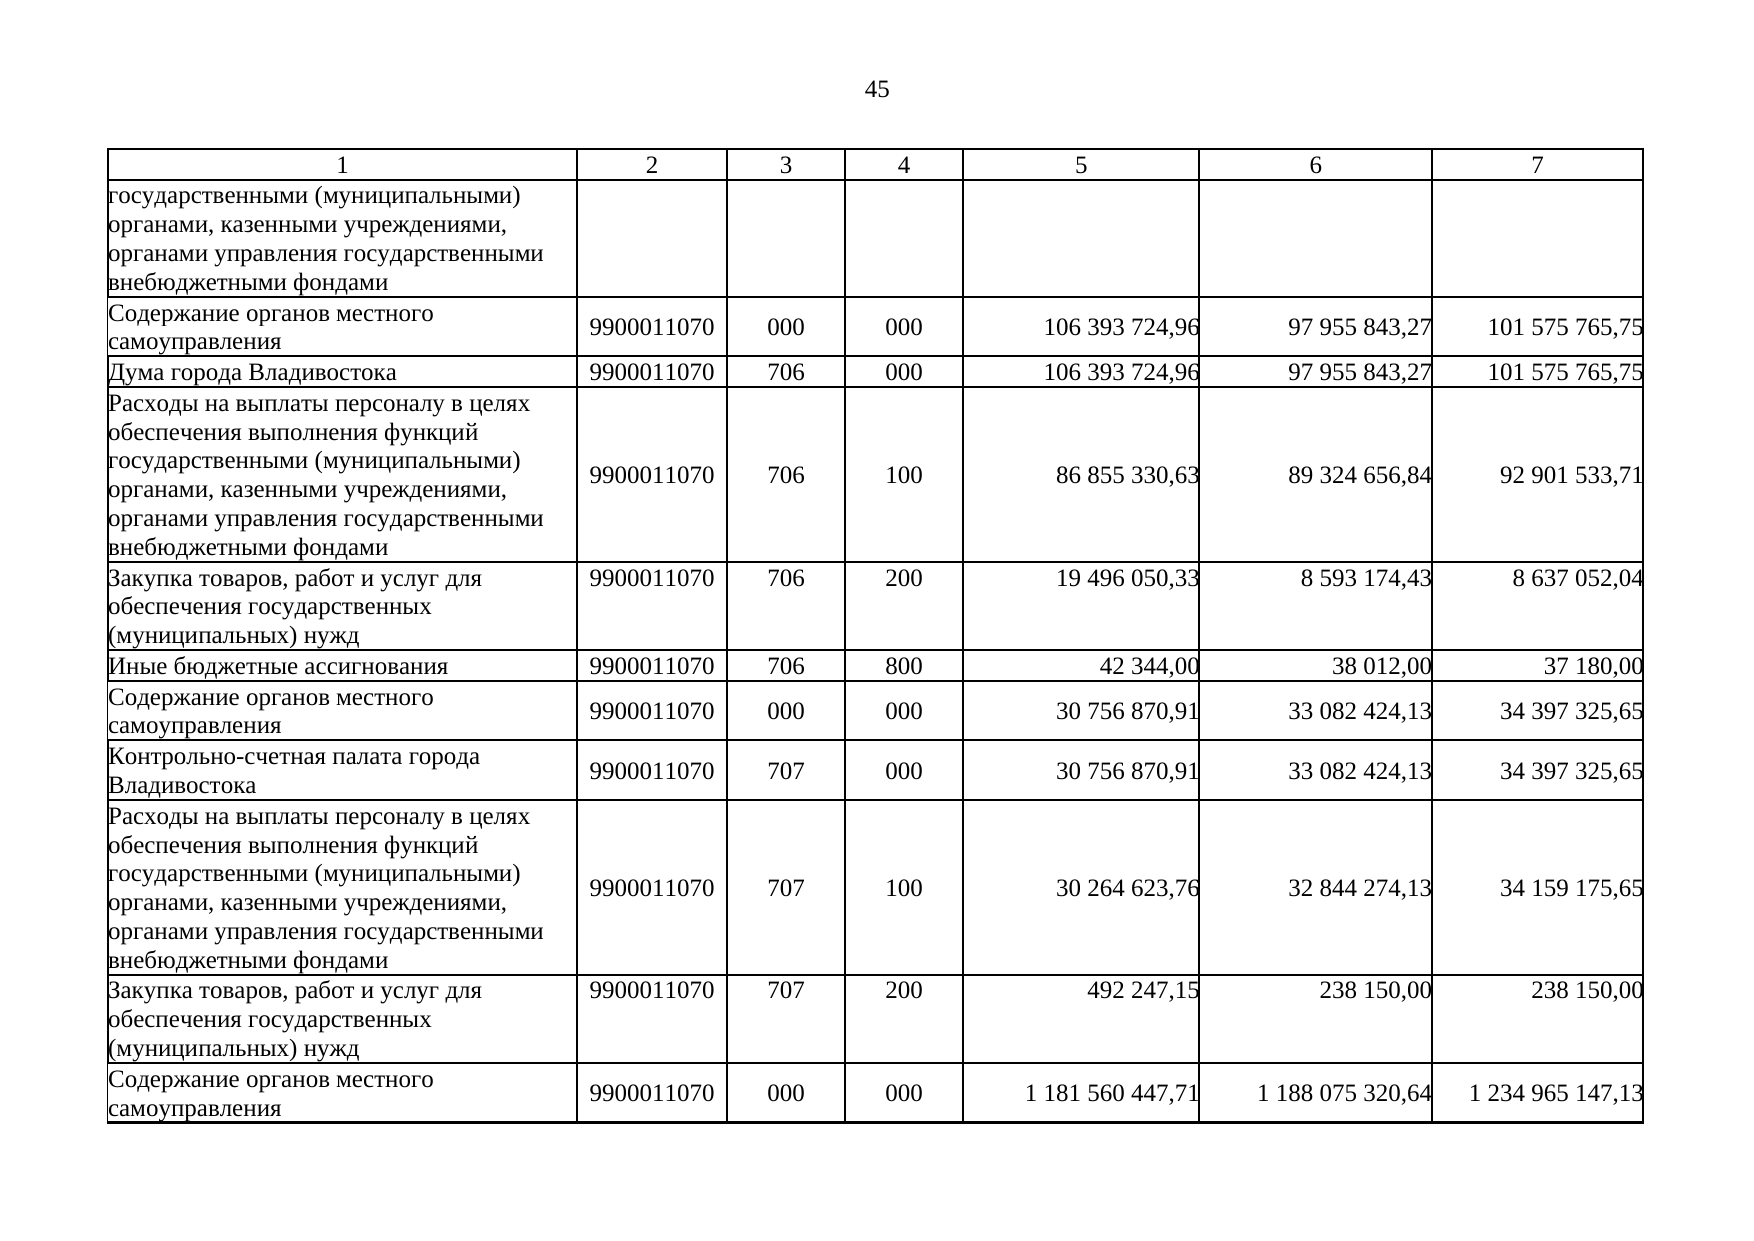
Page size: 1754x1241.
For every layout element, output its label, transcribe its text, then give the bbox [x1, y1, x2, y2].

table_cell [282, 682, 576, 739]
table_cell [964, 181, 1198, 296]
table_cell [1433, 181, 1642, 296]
table_header 4 [846, 150, 962, 178]
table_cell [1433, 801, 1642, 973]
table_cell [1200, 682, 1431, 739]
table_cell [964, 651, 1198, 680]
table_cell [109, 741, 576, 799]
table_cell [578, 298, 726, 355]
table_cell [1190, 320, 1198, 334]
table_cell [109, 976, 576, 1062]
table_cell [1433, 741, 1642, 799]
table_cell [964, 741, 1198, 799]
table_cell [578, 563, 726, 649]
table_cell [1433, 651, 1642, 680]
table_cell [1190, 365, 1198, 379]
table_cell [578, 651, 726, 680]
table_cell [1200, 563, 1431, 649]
table_header 5 [964, 150, 1198, 178]
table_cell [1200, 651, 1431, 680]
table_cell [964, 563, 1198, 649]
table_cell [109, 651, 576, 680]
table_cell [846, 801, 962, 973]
table_header 7 [1433, 150, 1642, 178]
table_header 3 [728, 150, 844, 178]
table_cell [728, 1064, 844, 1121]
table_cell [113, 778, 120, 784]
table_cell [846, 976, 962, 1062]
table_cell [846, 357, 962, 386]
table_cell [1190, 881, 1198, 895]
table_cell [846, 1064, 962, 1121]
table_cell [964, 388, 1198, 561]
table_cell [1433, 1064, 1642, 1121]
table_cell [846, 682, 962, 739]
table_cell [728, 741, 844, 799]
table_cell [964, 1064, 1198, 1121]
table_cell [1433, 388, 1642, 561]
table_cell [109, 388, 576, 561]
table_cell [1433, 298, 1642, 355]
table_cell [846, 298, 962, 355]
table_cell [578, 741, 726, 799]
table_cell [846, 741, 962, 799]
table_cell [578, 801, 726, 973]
table_header 1 [109, 150, 576, 178]
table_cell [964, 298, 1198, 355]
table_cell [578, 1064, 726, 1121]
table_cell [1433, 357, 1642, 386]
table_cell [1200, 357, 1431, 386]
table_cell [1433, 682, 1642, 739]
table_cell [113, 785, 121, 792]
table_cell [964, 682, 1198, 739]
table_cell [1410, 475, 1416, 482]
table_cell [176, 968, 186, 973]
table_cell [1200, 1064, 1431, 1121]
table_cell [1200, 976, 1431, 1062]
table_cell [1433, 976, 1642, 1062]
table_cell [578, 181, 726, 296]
table_header 2 [578, 150, 726, 178]
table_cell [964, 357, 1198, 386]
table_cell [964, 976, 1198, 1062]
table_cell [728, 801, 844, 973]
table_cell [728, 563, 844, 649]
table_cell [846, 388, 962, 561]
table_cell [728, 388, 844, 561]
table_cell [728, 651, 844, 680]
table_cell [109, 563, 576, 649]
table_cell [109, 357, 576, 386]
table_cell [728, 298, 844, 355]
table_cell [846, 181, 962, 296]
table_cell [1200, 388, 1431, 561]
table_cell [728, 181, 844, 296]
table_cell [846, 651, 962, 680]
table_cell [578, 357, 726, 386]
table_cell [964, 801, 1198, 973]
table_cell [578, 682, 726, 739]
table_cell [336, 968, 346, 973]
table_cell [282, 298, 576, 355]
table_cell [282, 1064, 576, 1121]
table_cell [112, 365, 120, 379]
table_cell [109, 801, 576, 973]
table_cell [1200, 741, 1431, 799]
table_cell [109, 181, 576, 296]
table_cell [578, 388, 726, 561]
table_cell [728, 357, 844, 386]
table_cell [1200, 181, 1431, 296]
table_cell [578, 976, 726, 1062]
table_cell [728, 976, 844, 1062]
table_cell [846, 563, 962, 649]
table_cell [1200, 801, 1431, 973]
table_header 6 [1200, 150, 1431, 178]
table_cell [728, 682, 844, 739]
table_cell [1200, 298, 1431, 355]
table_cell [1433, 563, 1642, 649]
